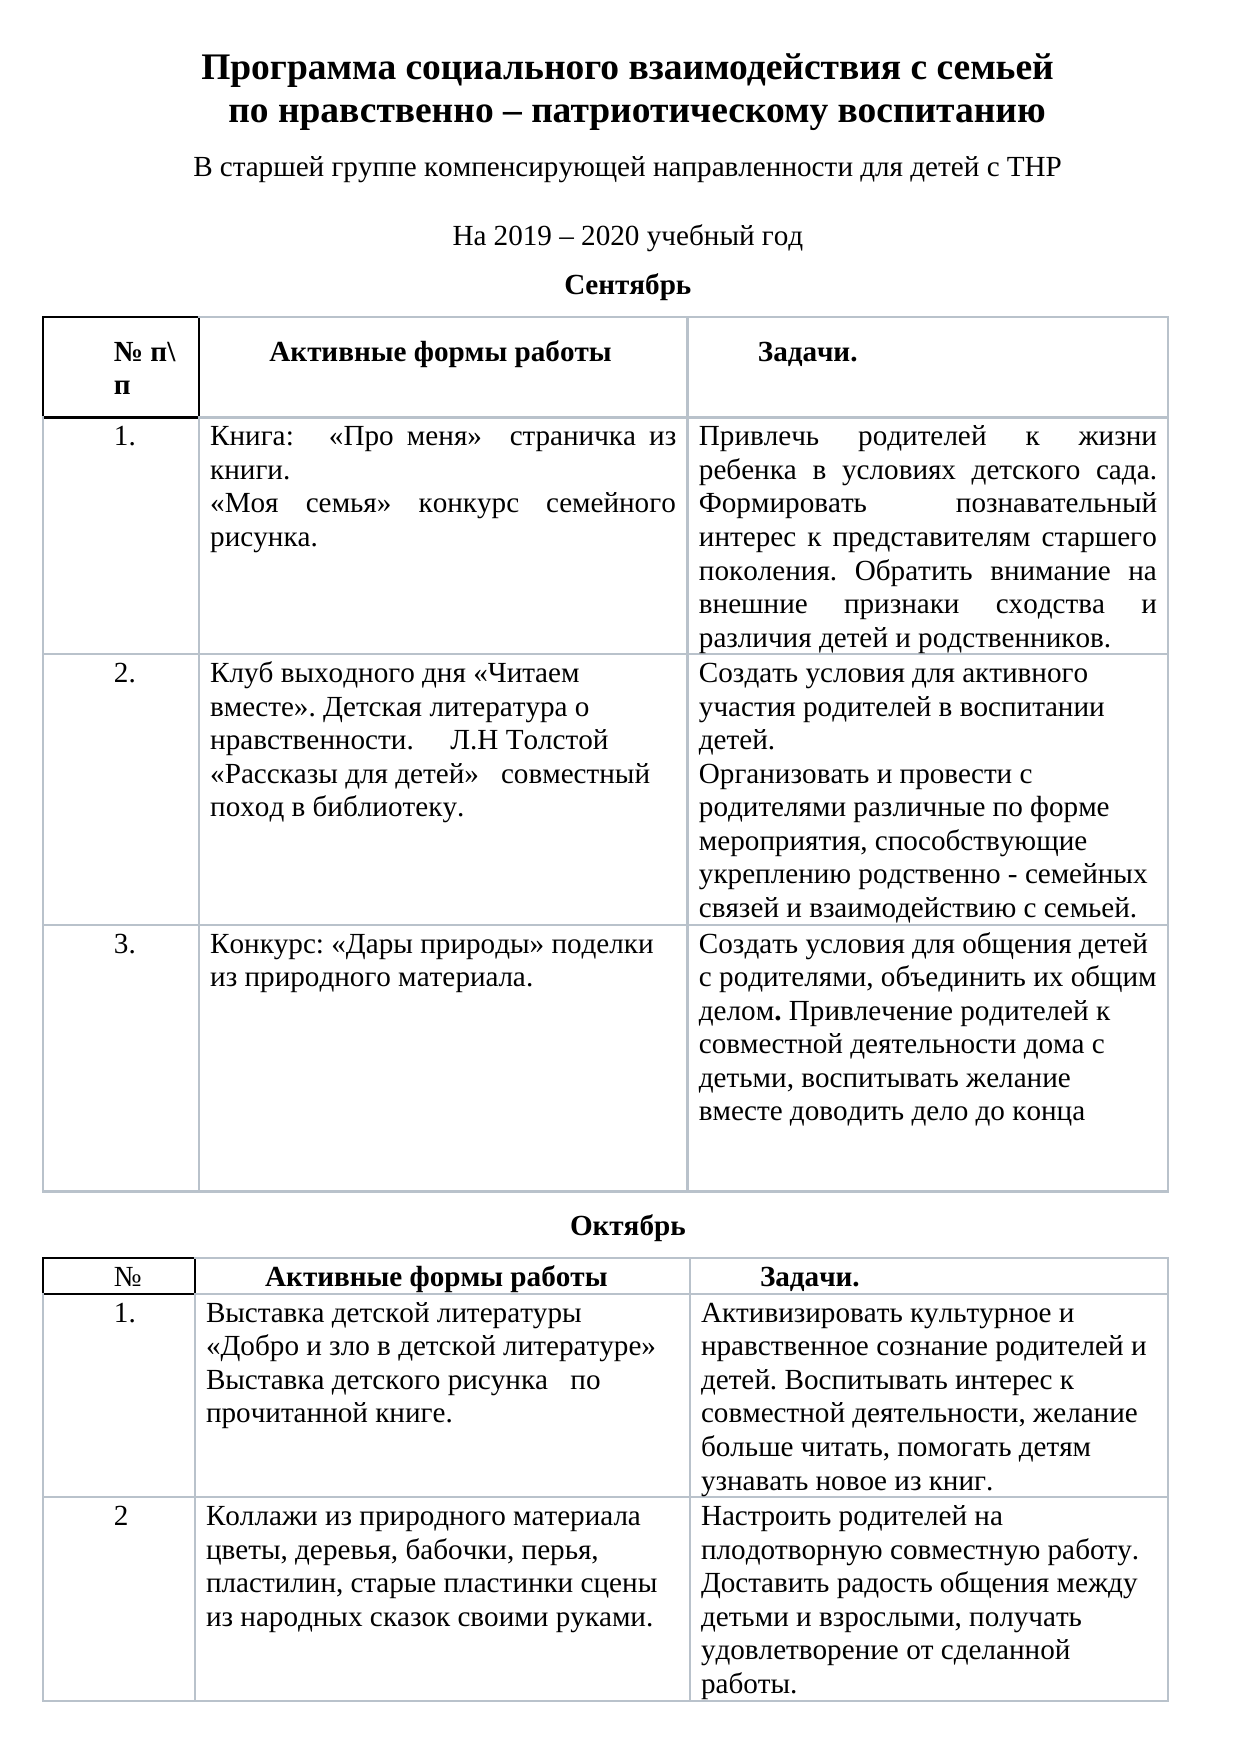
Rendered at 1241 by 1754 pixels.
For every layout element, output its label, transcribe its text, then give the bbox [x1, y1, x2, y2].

text На 2019 – 2020 учебный год [44, 199, 1211, 251]
text Октябрь [44, 1208, 1211, 1242]
text Сентябрь [44, 267, 1211, 300]
table_cell Настроить родителей на плодотворную совместную работу. Доставить радость общения между детьми и взрослыми, получать удовлетворение от сделанной работы. [691, 1498, 1167, 1699]
table_cell Конкурс: «Дары природы» поделки из природного материала. [200, 926, 686, 1190]
table_header Активные формы работы [200, 318, 686, 416]
text Программа социального взаимодействия с семьей [44, 44, 1211, 87]
table_cell 1. [44, 419, 198, 653]
table_header Задачи. [691, 1259, 1167, 1293]
table_cell 2. [44, 655, 198, 924]
text по нравственно – патриотическому воспитанию [44, 87, 1211, 131]
table_header Активные формы работы [196, 1259, 689, 1293]
table_cell Создать условия для общения детей с родителями, объединить их общим делом. Привлечение родителей к совместной деятельности дома с детьми, воспитывать желание вместе доводить дело до конца [689, 926, 1167, 1190]
table_cell 1. [44, 1295, 194, 1496]
table_cell Выставка детской литературы «Добро и зло в детской литературе» Выставка детского рисунка по прочитанной книге. [196, 1295, 689, 1496]
table_cell Привлечь родителей к жизни ребенка в условиях детского сада. Формировать познавательный интерес к представителям старшего поколения. Обратить внимание на внешние признаки сходства и различия детей и родственников. [689, 419, 1167, 653]
table_cell 3. [44, 926, 198, 1190]
table_cell Клуб выходного дня «Читаем вместе». Детская литература о нравственности. Л.Н Толстой «Рассказы для детей» совместный поход в библиотеку. [200, 655, 686, 924]
text В старшей группе компенсирующей направленности для детей с ТНР [44, 131, 1211, 183]
table_header Задачи. [689, 318, 1167, 416]
table_cell Активизировать культурное и нравственное сознание родителей и детей. Воспитывать интерес к совместной деятельности, желание больше читать, помогать детям узнавать новое из книг. [691, 1295, 1167, 1496]
table_cell Книга: «Про меня» страничка из книги. «Моя семья» конкурс семейного рисунка. [200, 419, 686, 653]
table_cell Коллажи из природного материала цветы, деревья, бабочки, перья, пластилин, старые пластинки сцены из народных сказок своими руками. [196, 1498, 689, 1699]
table_cell Создать условия для активного участия родителей в воспитании детей. Организовать и провести с родителями различные по форме мероприятия, способствующие укреплению родственно - семейных связей и взаимодействию с семьей. [689, 655, 1167, 924]
table_cell 2 [44, 1498, 194, 1699]
table_header № п\п [44, 318, 198, 416]
table_header № [44, 1259, 194, 1293]
